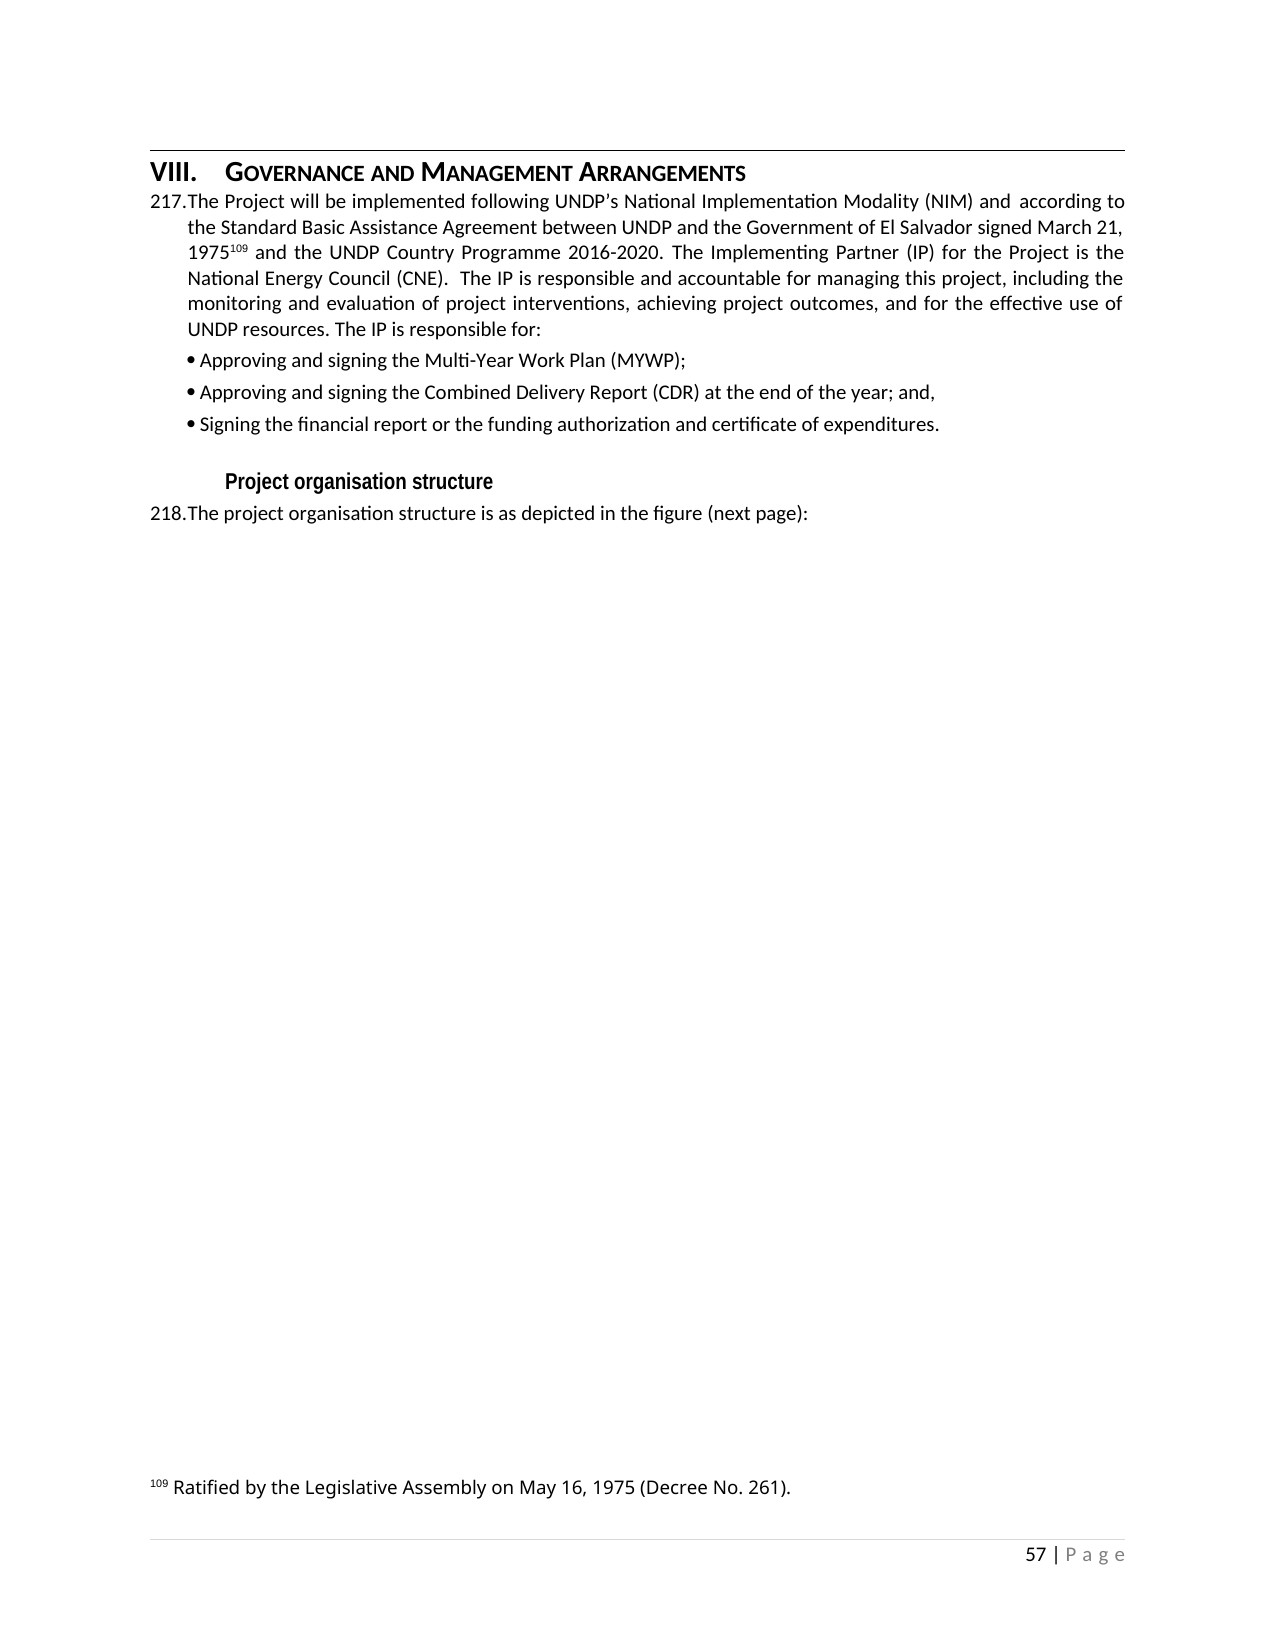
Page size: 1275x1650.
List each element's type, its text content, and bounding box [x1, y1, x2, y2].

list Approving and signing the Multi-Year Work Plan (MYWP); [187, 347, 1125, 373]
list The project organisation structure is as depicted in the figure (next page): [150, 501, 1125, 526]
list Signing the financial report or the funding authorization and certificate of expenditures. [187, 411, 1125, 436]
list Approving and signing the Combined Delivery Report (CDR) at the end of the year; and, [187, 379, 1125, 404]
subtitle Project organisation structure [225, 468, 1125, 494]
subtitle Governance and Management Arrangements [150, 151, 1125, 189]
list The Project will be implemented following UNDP’s National Implementation Modality (NIM) and according to the Standard Basic Assistance Agreement between UNDP and the Government of El Salvador signed March 21, 1975 and the UNDP Country Programme 2016-2020. The Implementing Partner (IP) for the Project is the National Energy Council (CNE). The IP is responsible and accountable for managing this project, including the monitoring and evaluation of project interventions, achieving project outcomes, and for the effective use of UNDP resources. The IP is responsible for: [150, 189, 1125, 341]
